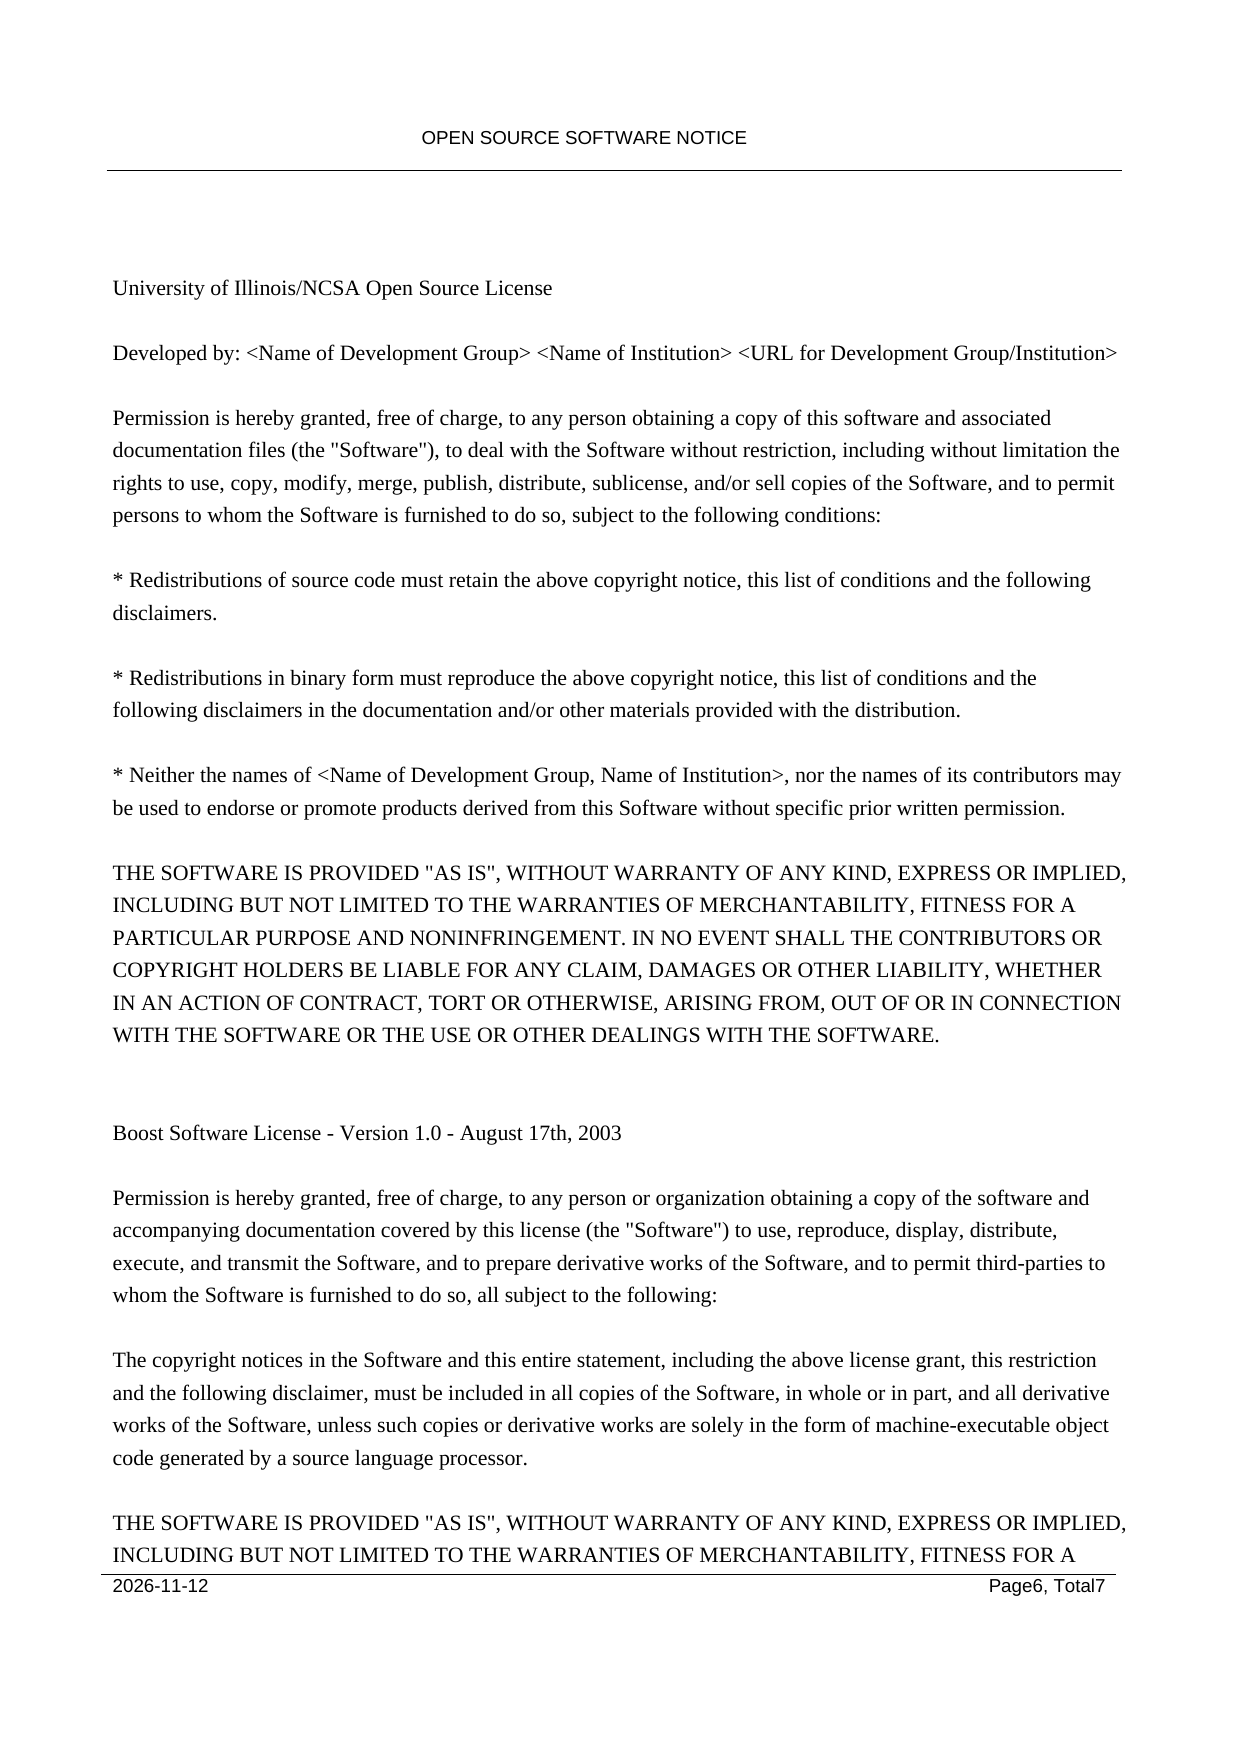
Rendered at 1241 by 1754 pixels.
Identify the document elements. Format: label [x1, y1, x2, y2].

text [112, 206, 1128, 1571]
